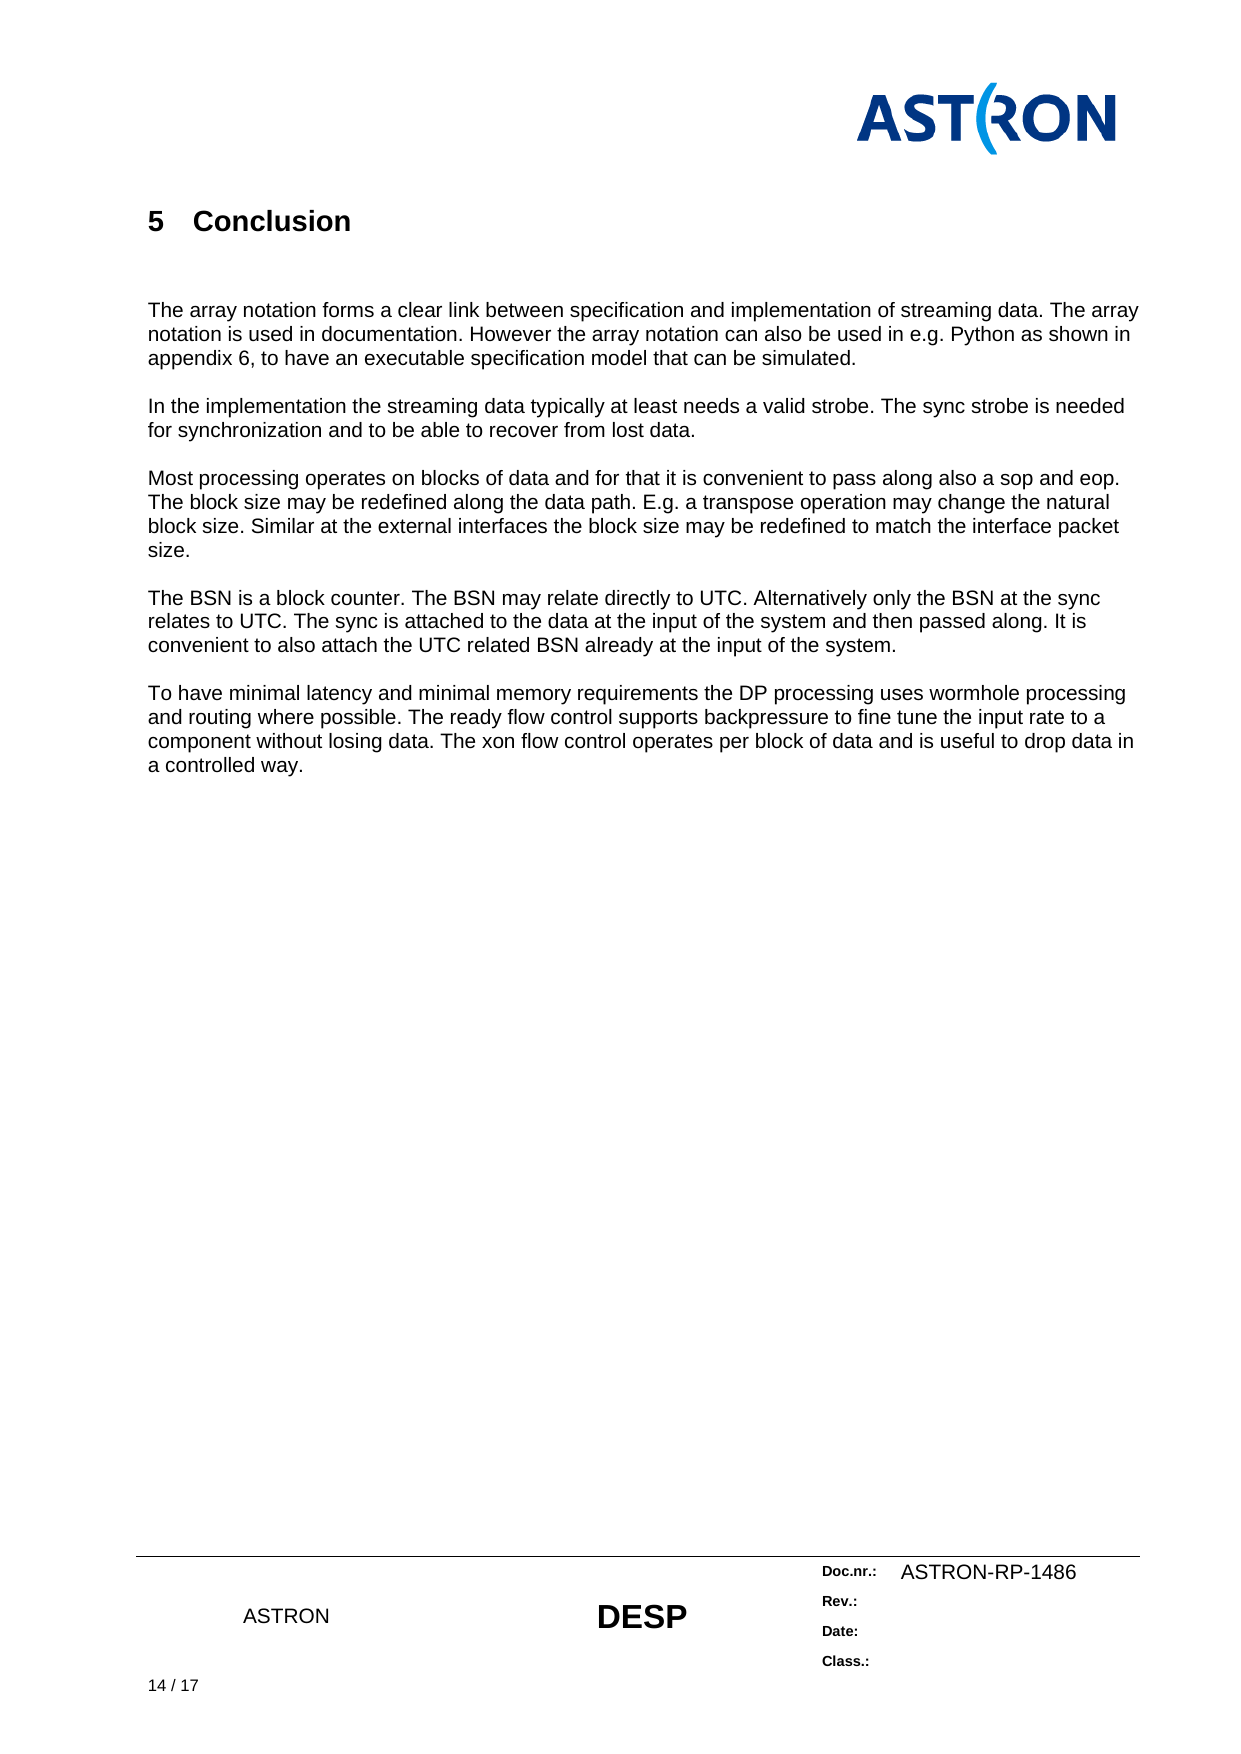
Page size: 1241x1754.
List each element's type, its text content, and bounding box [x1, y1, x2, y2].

text To have minimal latency and minimal memory requirements the DP processing uses wormhole processing and routing where possible. The ready flow control supports backpressure to fine tune the input rate to a component without losing data. The xon flow control operates per block of data and is useful to drop data in a controlled way. [148, 681, 1152, 777]
text In the implementation the streaming data typically at least needs a valid strobe. The sync strobe is needed for synchronization and to be able to recover from lost data. [148, 394, 1152, 442]
subtitle Conclusion [148, 204, 1152, 237]
picture [850, 76, 1123, 161]
text Most processing operates on blocks of data and for that it is convenient to pass along also a sop and eop. The block size may be redefined along the data path. E.g. a transpose operation may change the natural block size. Similar at the external interfaces the block size may be redefined to match the interface packet size. [148, 466, 1152, 561]
text The BSN is a block counter. The BSN may relate directly to UTC. Alternatively only the BSN at the sync relates to UTC. The sync is attached to the data at the input of the system and then passed along. It is convenient to also attach the UTC related BSN already at the input of the system. [148, 585, 1152, 657]
text The array notation forms a clear link between specification and implementation of streaming data. The array notation is used in documentation. However the array notation can also be used in e.g. Python as shown in appendix 6, to have an executable specification model that can be simulated. [148, 298, 1152, 370]
